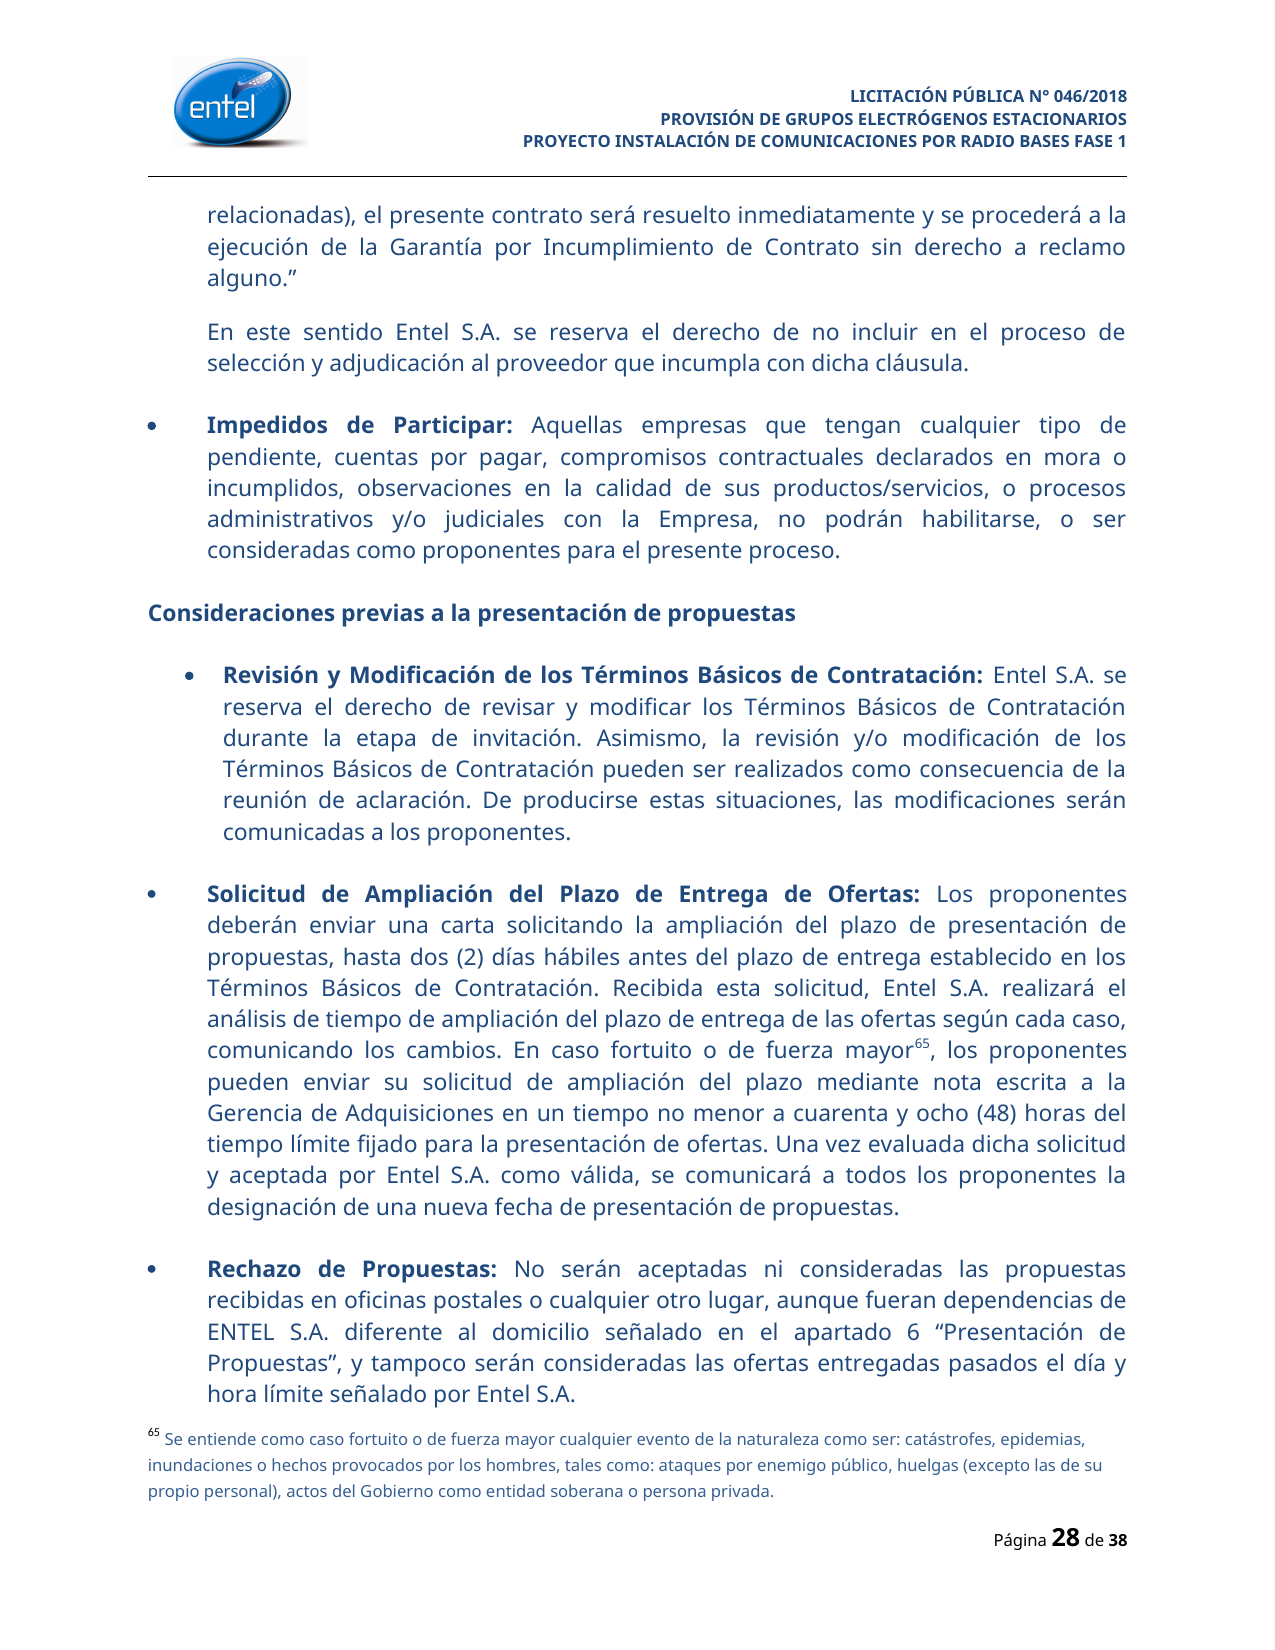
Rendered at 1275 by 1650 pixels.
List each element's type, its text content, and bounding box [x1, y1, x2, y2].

picture [173, 56, 309, 148]
list Revisión y Modificación de los Términos Básicos de Contratación: Entel S.A. se reserva el derecho de revisar y modificar los Términos Básicos de Contratación durante la etapa de invitación. Asimismo, la revisión y/o modificación de los Términos Básicos de Contratación pueden ser realizados como consecuencia de la reunión de aclaración. De producirse estas situaciones, las modificaciones serán comunicadas a los proponentes. [185, 659, 1127, 847]
list Solicitud de Ampliación del Plazo de Entrega de Ofertas: Los proponentes deberán enviar una carta solicitando la ampliación del plazo de presentación de propuestas, hasta dos (2) días hábiles antes del plazo de entrega establecido en los Términos Básicos de Contratación. Recibida esta solicitud, Entel S.A. realizará el análisis de tiempo de ampliación del plazo de entrega de las ofertas según cada caso, comunicando los cambios. En caso fortuito o de fuerza mayor, los proponentes pueden enviar su solicitud de ampliación del plazo mediante nota escrita a la Gerencia de Adquisiciones en un tiempo no menor a cuarenta y ocho (48) horas del tiempo límite fijado para la presentación de ofertas. Una vez evaluada dicha solicitud y aceptada por Entel S.A. como válida, se comunicará a todos los proponentes la designación de una nueva fecha de presentación de propuestas. [148, 878, 1127, 1222]
text Consideraciones previas a la presentación de propuestas [148, 597, 1127, 628]
list Rechazo de Propuestas: No serán aceptadas ni consideradas las propuestas recibidas en oficinas postales o cualquier otro lugar, aunque fueran dependencias de ENTEL S.A. diferente al domicilio señalado en el apartado 6 “Presentación de Propuestas”, y tampoco serán consideradas las ofertas entregadas pasados el día y hora límite señalado por Entel S.A. [148, 1253, 1127, 1409]
list Impedidos de Participar: Aquellas empresas que tengan cualquier tipo de pendiente, cuentas por pagar, compromisos contractuales declarados en mora o incumplidos, observaciones en la calidad de sus productos/servicios, o procesos administrativos y/o judiciales con la Empresa, no podrán habilitarse, o ser consideradas como proponentes para el presente proceso. [148, 409, 1127, 566]
text En este sentido Entel S.A. se reserva el derecho de no incluir en el proceso de selección y adjudicación al proveedor que incumpla con dicha cláusula. [207, 316, 1127, 378]
